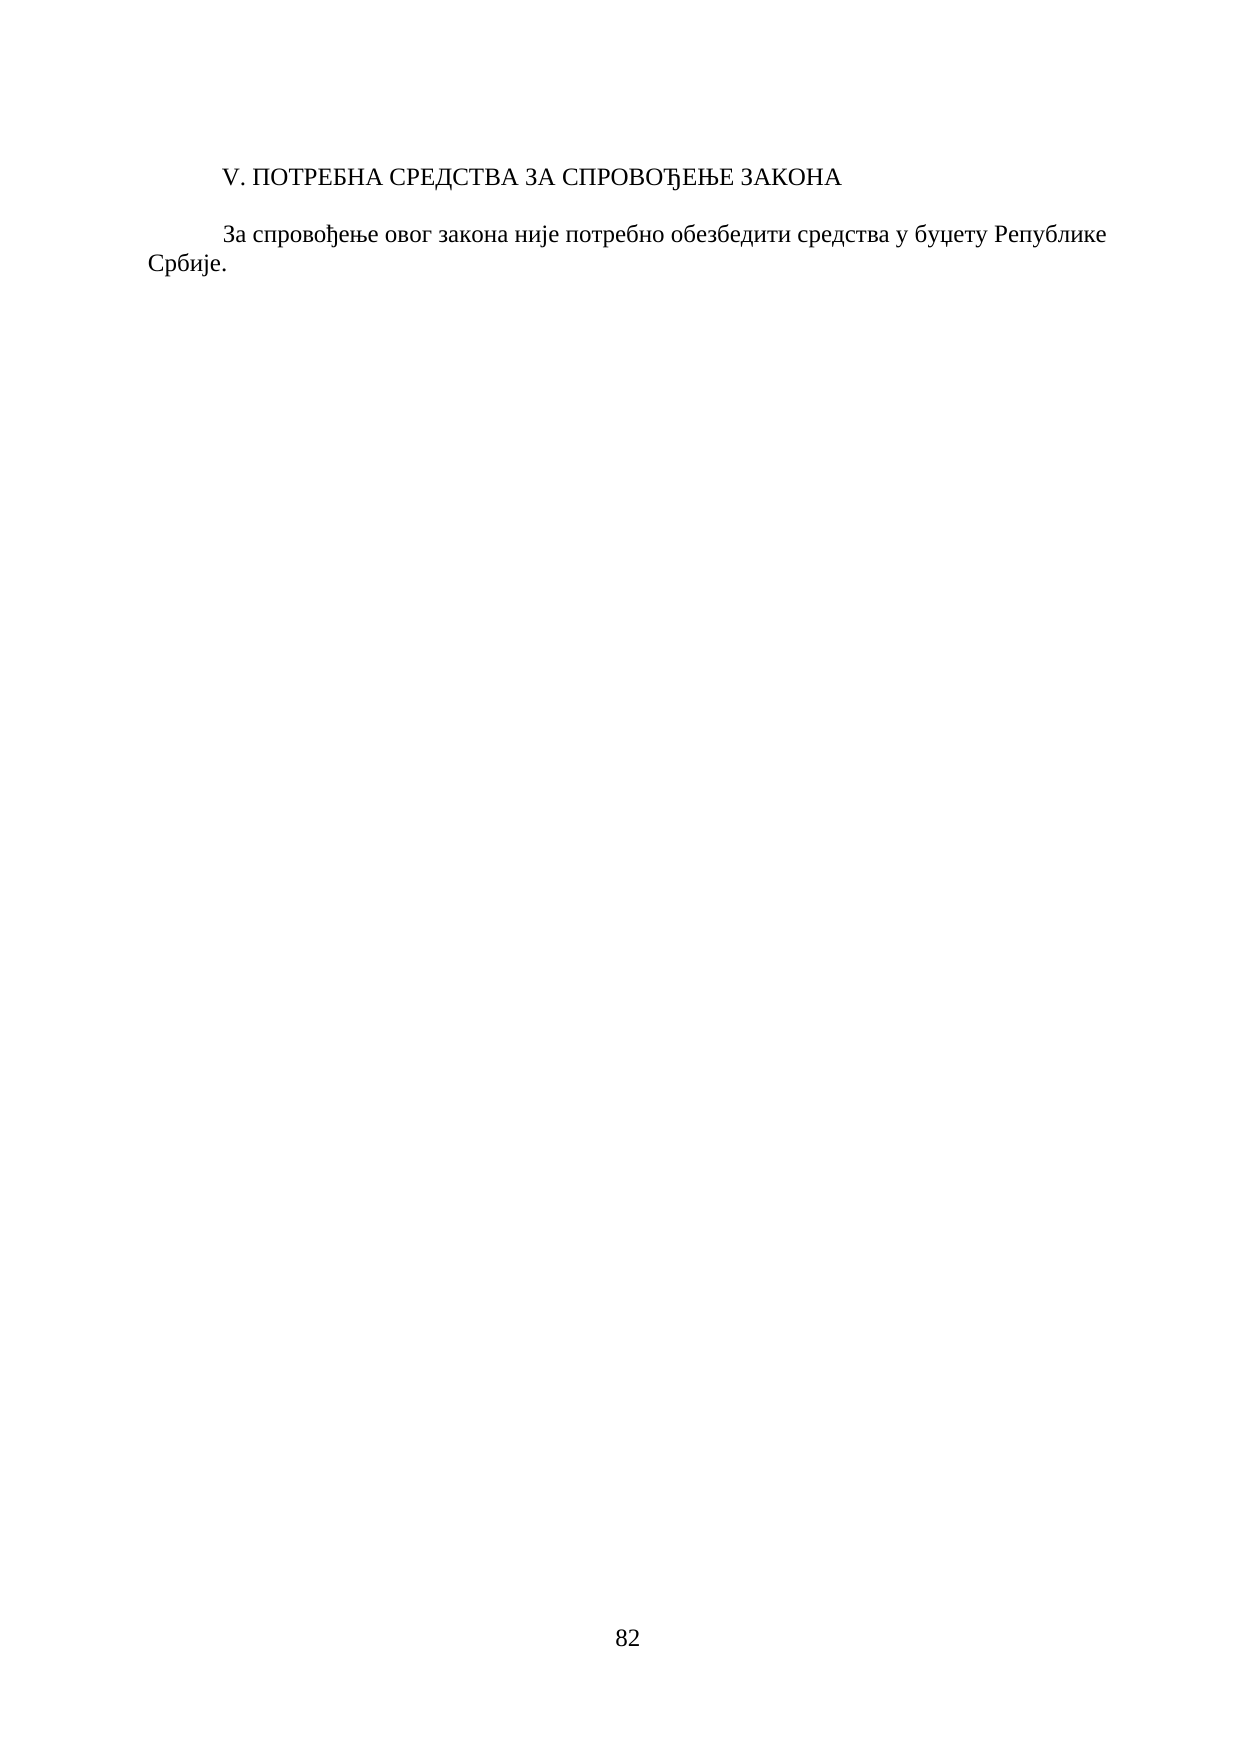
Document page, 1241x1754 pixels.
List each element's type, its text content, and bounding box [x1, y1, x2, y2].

text За спровођење овог закона није потребно обезбедити средства у буџету Републике Србије. [148, 219, 1107, 277]
text V. ПОТРЕБНА СРЕДСТВА ЗА СПРОВОЂЕЊЕ ЗАКОНА [148, 162, 1107, 190]
